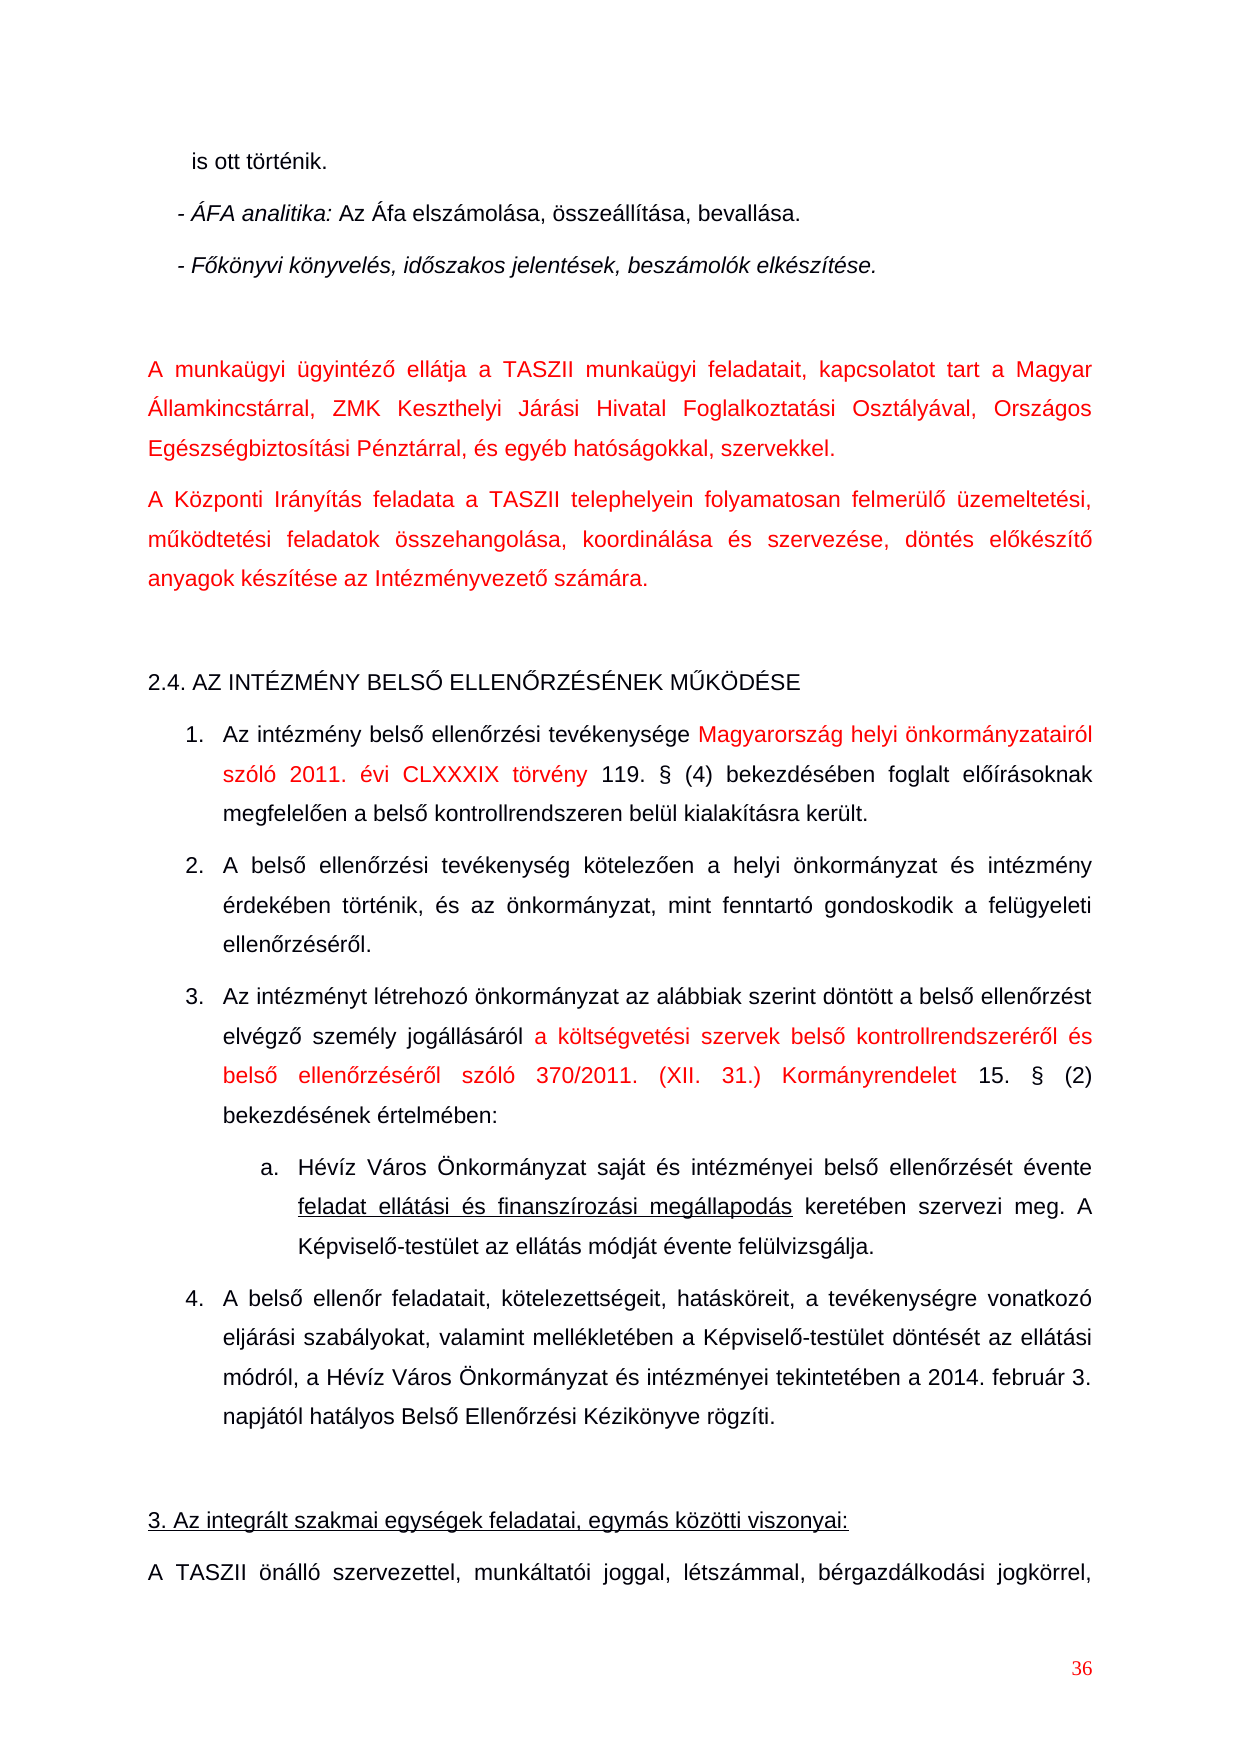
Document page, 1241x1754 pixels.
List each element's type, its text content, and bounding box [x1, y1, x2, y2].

list Hévíz Város Önkormányzat saját és intézményei belső ellenőrzését évente feladat ellátási és finanszírozási megállapodás keretében szervezi meg. A Képviselő-testület az ellátás módját évente felülvizsgálja. [260, 1154, 1093, 1259]
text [148, 1559, 1093, 1585]
text 2.4. AZ INTÉZMÉNY BELSŐ ELLENŐRZÉSÉNEK MŰKÖDÉSE [148, 669, 1093, 696]
text A Központi Irányítás feladata a TASZII telephelyein folyamatosan felmerülő üzemeltetési, működtetési feladatok összehangolása, koordinálása és szervezése, döntés előkészítő anyagok készítése az Intézményvezető számára. [148, 486, 1093, 592]
list A belső ellenőr feladatait, kötelezettségeit, hatásköreit, a tevékenységre vonatkozó eljárási szabályokat, valamint mellékletében a Képviselő-testület döntését az ellátási módról, a Hévíz Város Önkormányzat és intézményei tekintetében a 2014. február 3. napjától hatályos Belső Ellenőrzési Kézikönyve rögzíti. [185, 1284, 1093, 1429]
text - ÁFA analitika: Az Áfa elszámolása, összeállítása, bevallása. [177, 199, 1093, 226]
list A belső ellenőrzési tevékenység kötelezően a helyi önkormányzat és intézmény érdekében történik, és az önkormányzat, mint fenntartó gondoskodik a felügyeleti ellenőrzéséről. [185, 852, 1093, 958]
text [177, 148, 1093, 174]
text - Főkönyvi könyvelés, időszakos jelentések, beszámolók elkészítése. [177, 252, 1093, 278]
text A munkaügyi ügyintéző ellátja a TASZII munkaügyi feladatait, kapcsolatot tart a Magyar Államkincstárral, ZMK Keszthelyi Járási Hivatal Foglalkoztatási Osztályával, Országos Egészségbiztosítási Pénztárral, és egyéb hatóságokkal, szervekkel. [148, 356, 1093, 461]
list Az intézmény belső ellenőrzési tevékenysége Magyarország helyi önkormányzatairól szóló 2011. évi CLXXXIX törvény 119. § (4) bekezdésében foglalt előírásoknak megfelelően a belső kontrollrendszeren belül kialakításra került. [185, 721, 1093, 827]
list Az intézményt létrehozó önkormányzat az alábbiak szerint döntött a belső ellenőrzést elvégző személy jogállásáról a költségvetési szervek belső kontrollrendszeréről és belső ellenőrzéséről szóló 370/2011. (XII. 31.) Kormányrendelet 15. § (2) bekezdésének értelmében: [185, 983, 1093, 1128]
text 3. Az integrált szakmai egységek feladatai, egymás közötti viszonyai: [148, 1507, 1093, 1533]
